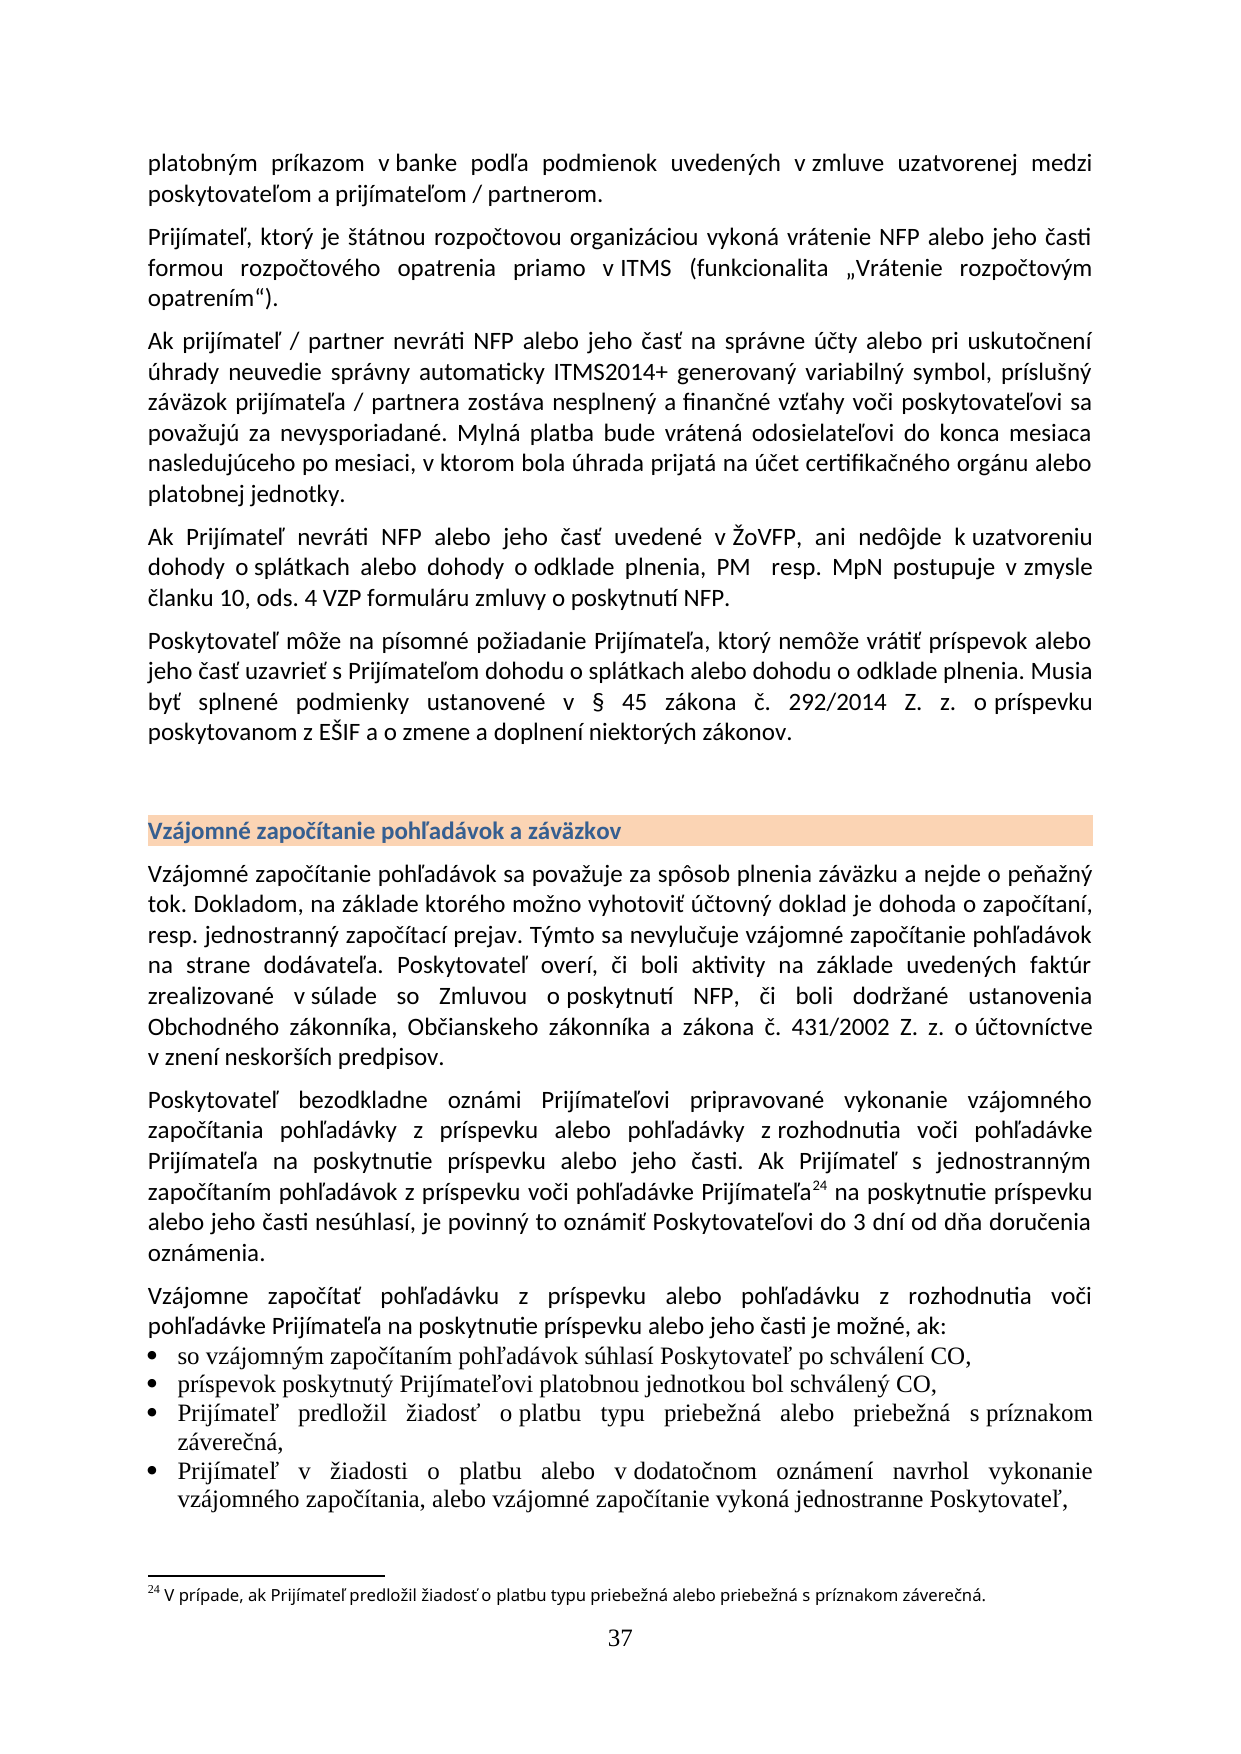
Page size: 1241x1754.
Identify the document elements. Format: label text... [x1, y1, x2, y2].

text Poskytovateľ bezodkladne oznámi Prijímateľovi pripravované vykonanie vzájomného započítania pohľadávky z príspevku alebo pohľadávky z rozhodnutia voči pohľadávke Prijímateľa na poskytnutie príspevku alebo jeho časti. Ak Prijímateľ s jednostranným započítaním pohľadávok z príspevku voči pohľadávke Prijímateľa na poskytnutie príspevku alebo jeho časti nesúhlasí, je povinný to oznámiť Poskytovateľovi do 3 dní od dňa doručenia oznámenia. [148, 1084, 1093, 1267]
text Vzájomne započítať pohľadávku z príspevku alebo pohľadávku z rozhodnutia voči pohľadávke Prijímateľa na poskytnutie príspevku alebo jeho časti je možné, ak: [148, 1280, 1093, 1341]
list príspevok poskytnutý Prijímateľovi platobnou jednotkou bol schválený CO, [148, 1369, 1093, 1398]
text Prijímateľ, ktorý je štátnou rozpočtovou organizáciou vykoná vrátenie NFP alebo jeho časti formou rozpočtového opatrenia priamo v ITMS (funkcionalita „Vrátenie rozpočtovým opatrením“). [148, 221, 1093, 313]
subtitle Vzájomné započítanie pohľadávok a záväzkov [148, 815, 1093, 846]
text Poskytovateľ môže na písomné požiadanie Prijímateľa, ktorý nemôže vrátiť príspevok alebo jeho časť uzavrieť s Prijímateľom dohodu o splátkach alebo dohodu o odklade plnenia. Musia byť splnené podmienky ustanovené v § 45 zákona č. 292/2014 Z. z. o príspevku poskytovanom z EŠIF a o zmene a doplnení niektorých zákonov. [148, 625, 1093, 747]
list Prijímateľ v žiadosti o platbu alebo v dodatočnom oznámení navrhol vykonanie vzájomného započítania, alebo vzájomné započítanie vykoná jednostranne Poskytovateľ, [148, 1456, 1093, 1513]
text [148, 148, 1093, 209]
text Vzájomné započítanie pohľadávok sa považuje za spôsob plnenia záväzku a nejde o peňažný tok. Dokladom, na základe ktorého možno vyhotoviť účtovný doklad je dohoda o započítaní, resp. jednostranný započítací prejav. Týmto sa nevylučuje vzájomné započítanie pohľadávok na strane dodávateľa. Poskytovateľ overí, či boli aktivity na základe uvedených faktúr zrealizované v súlade so Zmluvou o poskytnutí NFP, či boli dodržané ustanovenia Obchodného zákonníka, Občianskeho zákonníka a zákona č. 431/2002 Z. z. o účtovníctve v znení neskorších predpisov. [148, 858, 1093, 1072]
text Ak Prijímateľ nevráti NFP alebo jeho časť uvedené v ŽoVFP, ani nedôjde k uzatvoreniu dohody o splátkach alebo dohody o odklade plnenia, PM resp. MpN postupuje v zmysle članku 10, ods. 4 VZP formuláru zmluvy o poskytnutí NFP. [148, 521, 1093, 612]
list so vzájomným započítaním pohľadávok súhlasí Poskytovateľ po schválení CO, [148, 1341, 1093, 1369]
list Prijímateľ predložil žiadosť o platbu typu priebežná alebo priebežná s príznakom záverečná, [148, 1398, 1093, 1456]
text Ak prijímateľ / partner nevráti NFP alebo jeho časť na správne účty alebo pri uskutočnení úhrady neuvedie správny automaticky ITMS2014+ generovaný variabilný symbol, príslušný záväzok prijímateľa / partnera zostáva nesplnený a finančné vzťahy voči poskytovateľovi sa považujú za nevysporiadané. Mylná platba bude vrátená odosielateľovi do konca mesiaca nasledujúceho po mesiaci, v ktorom bola úhrada prijatá na účet certifikačného orgánu alebo platobnej jednotky. [148, 325, 1093, 508]
